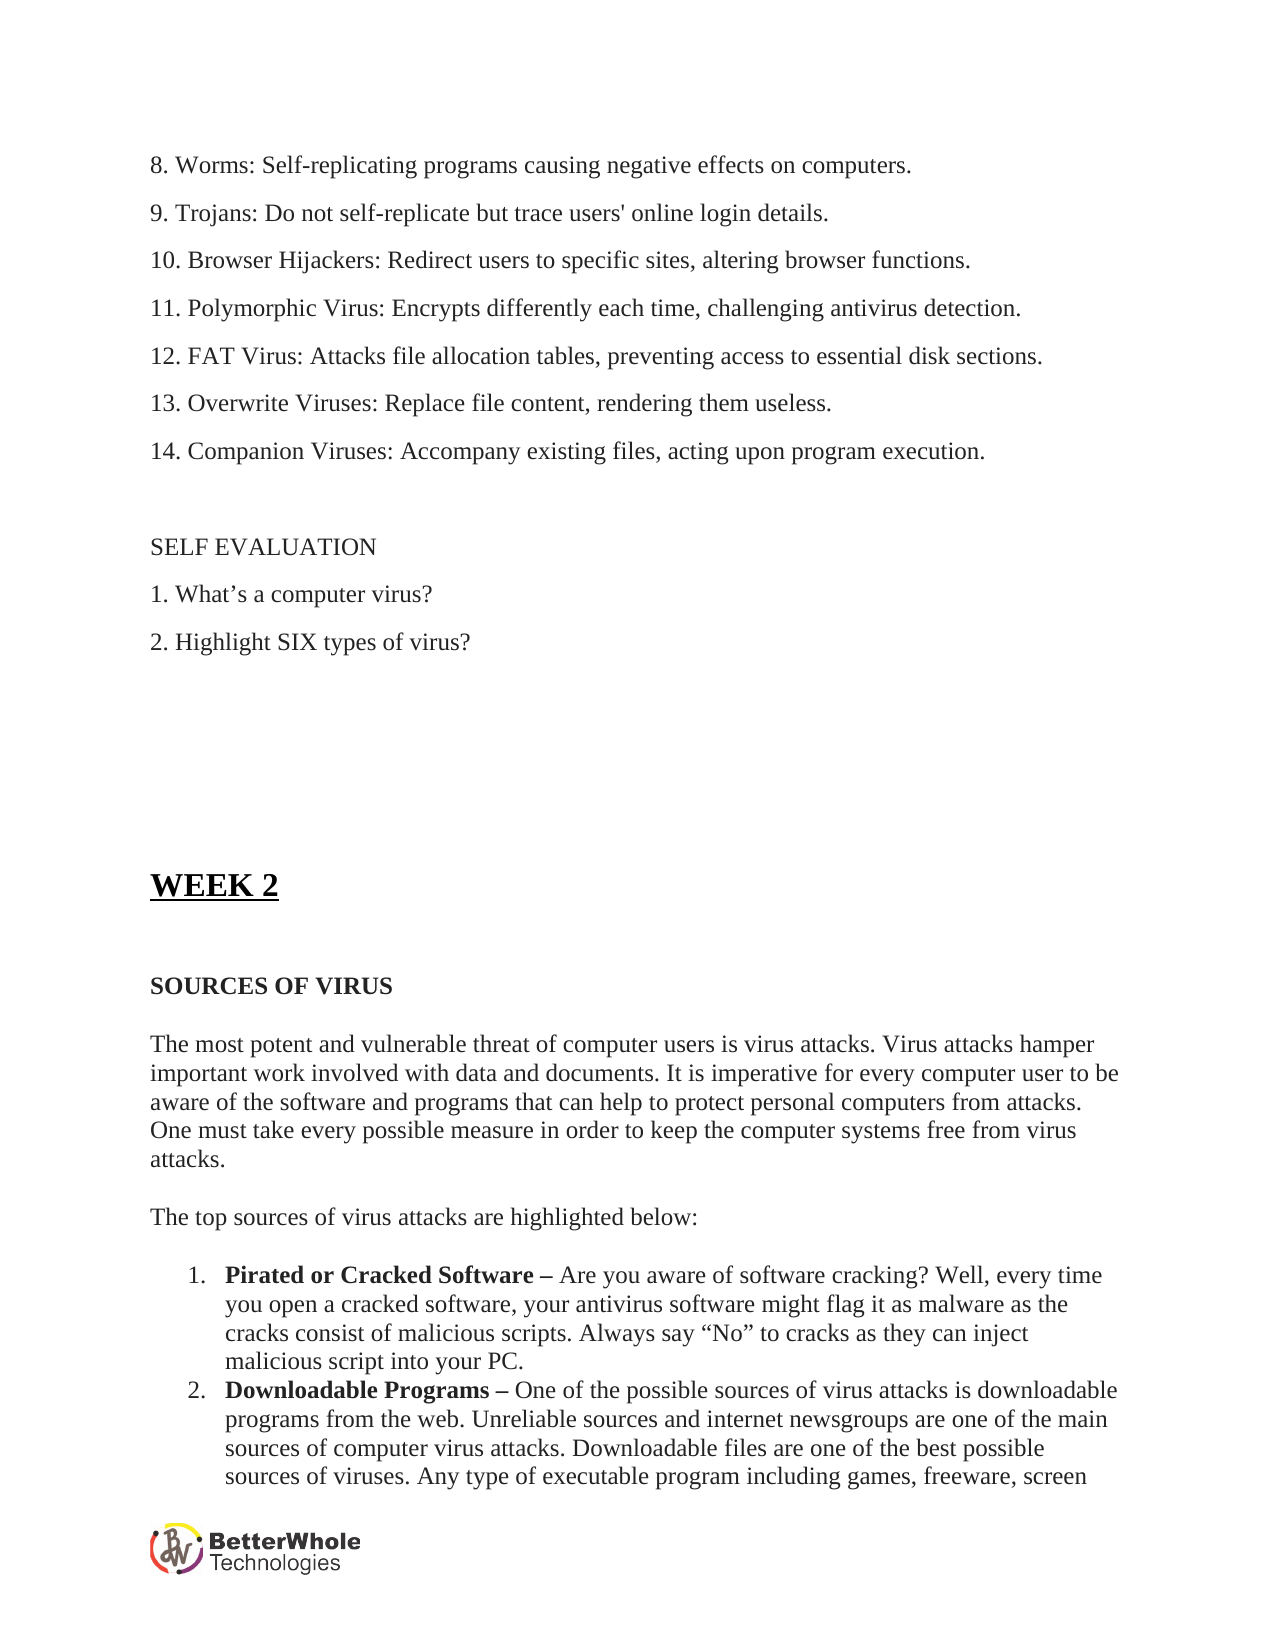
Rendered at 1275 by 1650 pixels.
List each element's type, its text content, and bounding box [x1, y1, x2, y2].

text 8. Worms: Self-replicating programs causing negative effects on computers. [150, 150, 1125, 179]
text 1. What’s a computer virus? [150, 579, 1125, 608]
text The top sources of virus attacks are highlighted below: [150, 1202, 1125, 1231]
text 14. Companion Viruses: Accompany existing files, acting upon program execution. [150, 436, 1125, 465]
text WEEK 2 [150, 866, 1125, 904]
text 2. Highlight SIX types of virus? [150, 627, 1125, 656]
text SOURCES OF VIRUS [150, 971, 1125, 1000]
text 11. Polymorphic Virus: Encrypts differently each time, challenging antivirus detection. [150, 293, 1125, 322]
text The most potent and vulnerable threat of computer users is virus attacks. Virus attacks hamper important work involved with data and documents. It is imperative for every computer user to be aware of the software and programs that can help to protect personal computers from attacks. One must take every possible measure in order to keep the computer systems free from virus attacks. [150, 1029, 1125, 1173]
text 9. Trojans: Do not self-replicate but trace users' online login details. [150, 198, 1125, 226]
picture [150, 1523, 360, 1575]
text 10. Browser Hijackers: Redirect users to specific sites, altering browser functions. [150, 245, 1125, 274]
text SELF EVALUATION [150, 532, 1125, 560]
text 12. FAT Virus: Attacks file allocation tables, preventing access to essential disk sections. [150, 341, 1125, 369]
text 13. Overwrite Viruses: Replace file content, rendering them useless. [150, 388, 1125, 417]
list Pirated or Cracked Software – Are you aware of software cracking? Well, every time you open a cracked software, your antivirus software might flag it as malware as the cracks consist of malicious scripts. Always say “No” to cracks as they can inject malicious script into your PC. [187, 1260, 1125, 1375]
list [187, 1375, 1125, 1490]
